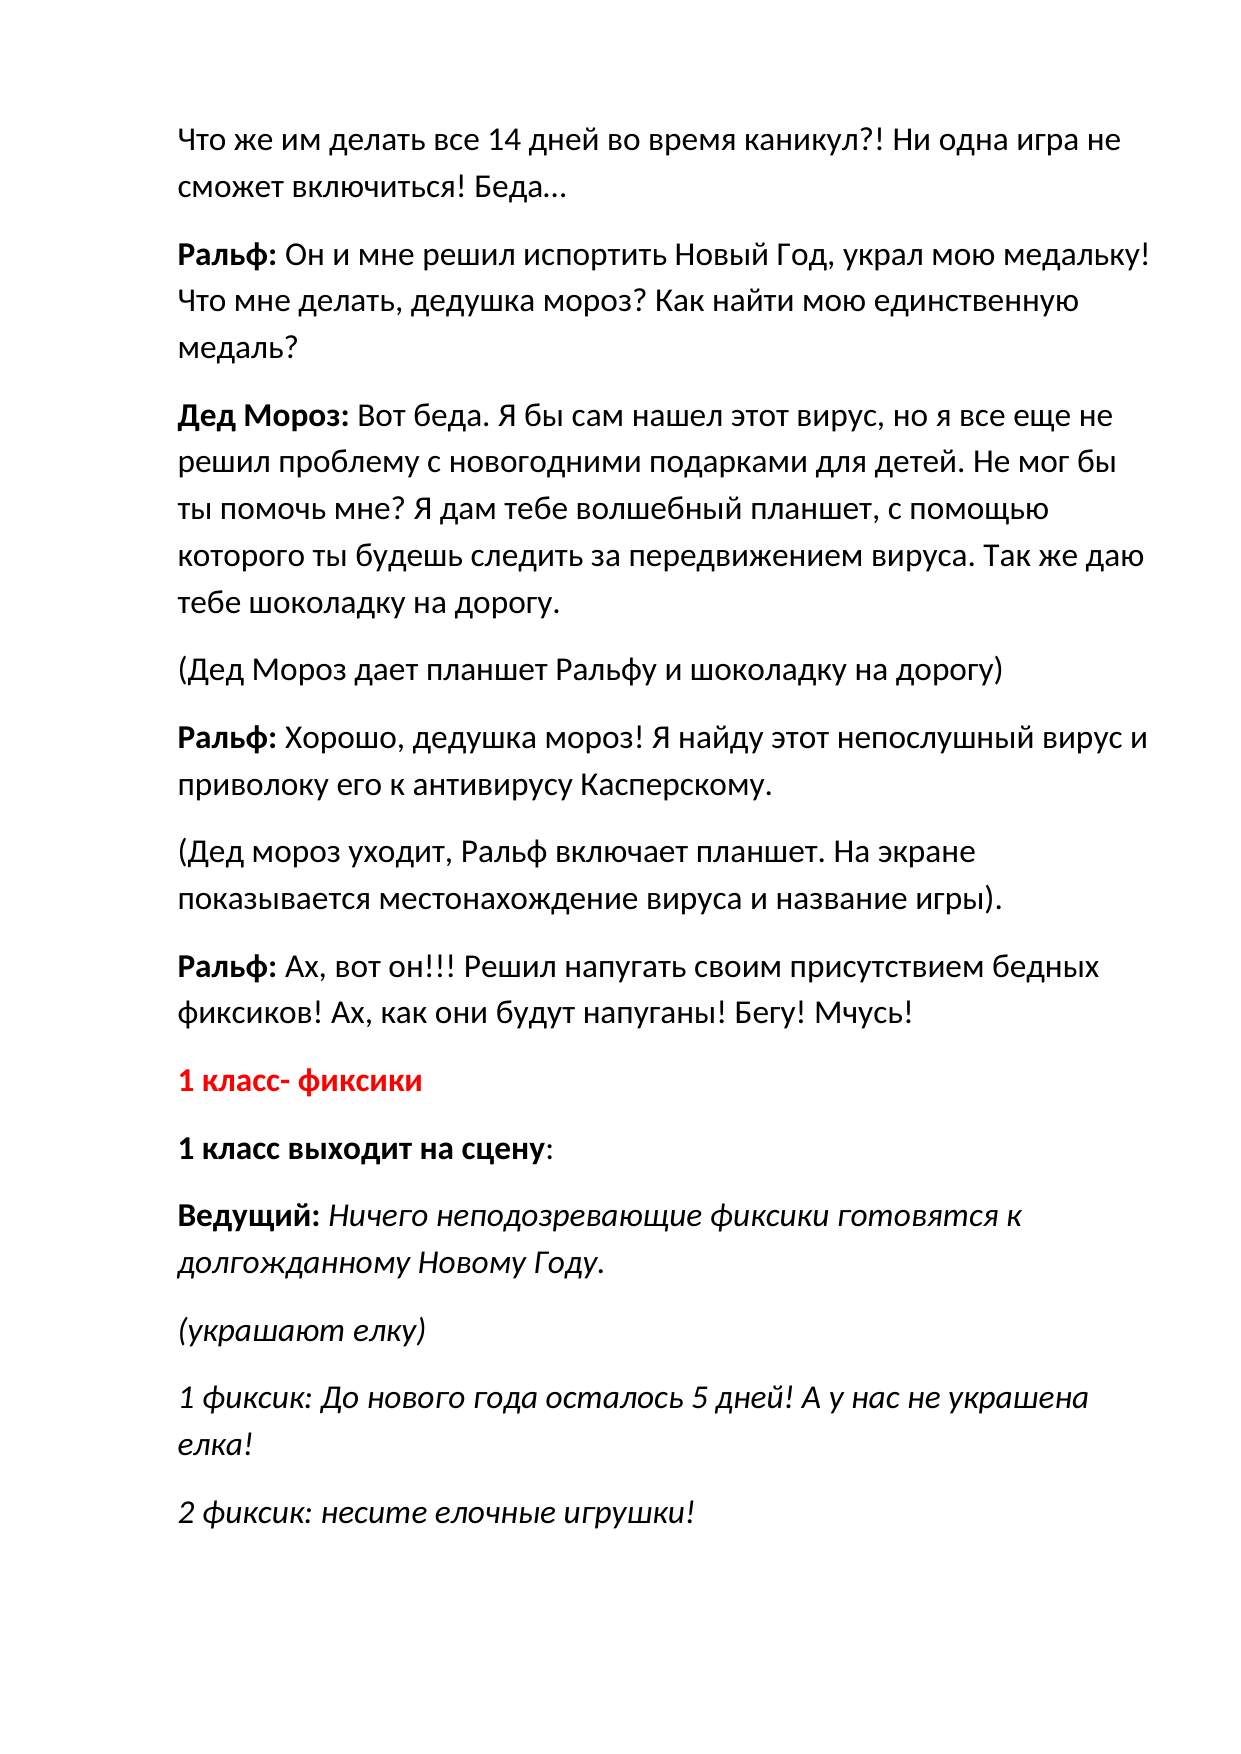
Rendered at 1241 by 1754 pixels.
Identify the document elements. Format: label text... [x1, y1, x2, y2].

text (Дед Мороз дает планшет Ральфу и шоколадку на дорогу) [177, 648, 1152, 689]
text 1 фиксик: До нового года осталось 5 дней! А у нас не украшена елка! [177, 1376, 1152, 1464]
text Ведущий: Ничего неподозревающие фиксики готовятся к долгожданному Новому Году. [177, 1194, 1152, 1282]
text Ральф: Ах, вот он!!! Решил напугать своим присутствием бедных фиксиков! Ах, как они будут напуганы! Бегу! Мчусь! [177, 945, 1152, 1032]
text Ральф: Хорошо, дедушка мороз! Я найду этот непослушный вирус и приволоку его к антивирусу Касперскому. [177, 716, 1152, 803]
text 1 класс выходит на сцену: [177, 1127, 1152, 1167]
text Ральф: Он и мне решил испортить Новый Год, украл мою медальку! Что мне делать, дедушка мороз? Как найти мою единственную медаль? [177, 232, 1152, 367]
text (украшают елку) [177, 1309, 1152, 1349]
text (Дед мороз уходит, Ральф включает планшет. На экране показывается местонахождение вируса и название игры). [177, 830, 1152, 918]
text Дед Мороз: Вот беда. Я бы сам нашел этот вирус, но я все еще не решил проблему с новогодними подарками для детей. Не мог бы ты помочь мне? Я дам тебе волшебный планшет, с помощью которого ты будешь следить за передвижением вируса. Так же даю тебе шоколадку на дорогу. [177, 394, 1152, 621]
text 1 класс- фиксики [177, 1059, 1152, 1100]
text 2 фиксик: несите елочные игрушки! [177, 1491, 1152, 1531]
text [177, 118, 1152, 206]
